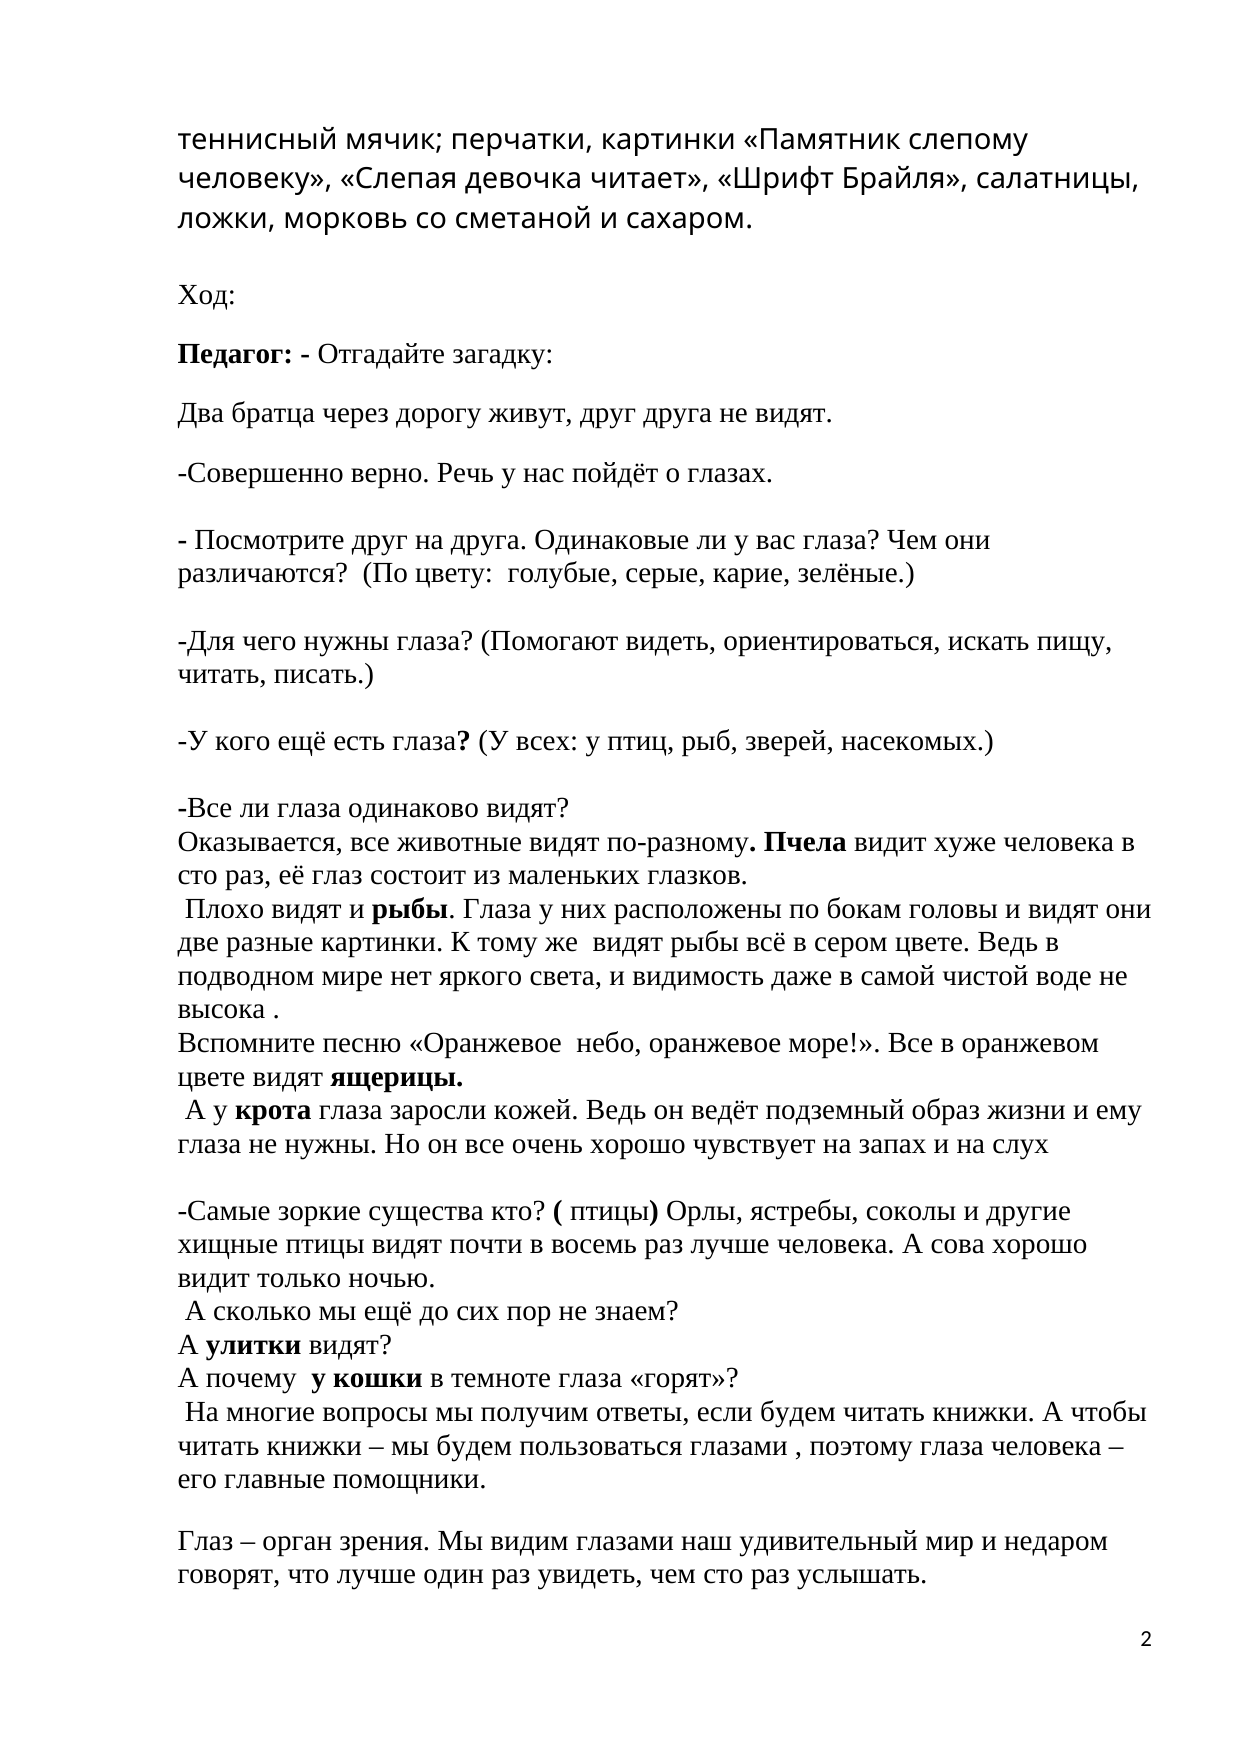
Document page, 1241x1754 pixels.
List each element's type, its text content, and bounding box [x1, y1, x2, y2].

text А сколько мы ещё до сих пор не знаем? [177, 1293, 1152, 1327]
text -Самые зоркие существа кто? ( птицы) Орлы, ястребы, соколы и другие хищные птицы видят почти в восемь раз лучше человека. А сова хорошо видит только ночью. [177, 1193, 1152, 1293]
text -Для чего нужны глаза? (Помогают видеть, ориентироваться, искать пищу, читать, писать.) [177, 623, 1152, 690]
text На многие вопросы мы получим ответы, если будем читать книжки. А чтобы читать книжки – мы будем пользоваться глазами , поэтому глаза человека – его главные помощники. [177, 1394, 1152, 1523]
text Педагог: - Отгадайте загадку: [177, 336, 1152, 370]
text Плохо видят и рыбы. Глаза у них расположены по бокам головы и видят они две разные картинки. К тому же видят рыбы всё в сером цвете. Ведь в подводном мире нет яркого света, и видимость даже в самой чистой воде не высока . [177, 891, 1152, 1025]
text А улитки видят? [177, 1327, 1152, 1361]
text А у крота глаза заросли кожей. Ведь он ведёт подземный образ жизни и ему глаза не нужны. Но он все очень хорошо чувствует на запах и на слух [177, 1092, 1152, 1159]
text Оказывается, все животные видят по-разному. Пчела видит хуже человека в сто раз, её глаз состоит из маленьких глазков. [177, 824, 1152, 891]
text - Посмотрите друг на друга. Одинаковые ли у вас глаза? Чем они различаются? (По цвету: голубые, серые, карие, зелёные.) [177, 522, 1152, 589]
text Вспомните песню «Оранжевое небо, оранжевое море!». Все в оранжевом цвете видят ящерицы. [177, 1025, 1152, 1092]
text А почему у кошки в темноте глаза «горят»? [177, 1361, 1152, 1394]
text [177, 118, 1152, 237]
text -У кого ещё есть глаза? (У всех: у птиц, рыб, зверей, насекомых.) [177, 723, 1152, 757]
text -Совершенно верно. Речь у нас пойдёт о глазах. [177, 455, 1152, 488]
text -Все ли глаза одинаково видят? [177, 790, 1152, 824]
text Два братца через дорогу живут, друг друга не видят. [177, 396, 1152, 429]
text Ход: [177, 277, 1152, 310]
text Глаз – орган зрения. Мы видим глазами наш удивительный мир и недаром говорят, что лучше один раз увидеть, чем сто раз услышать. [177, 1523, 1152, 1590]
